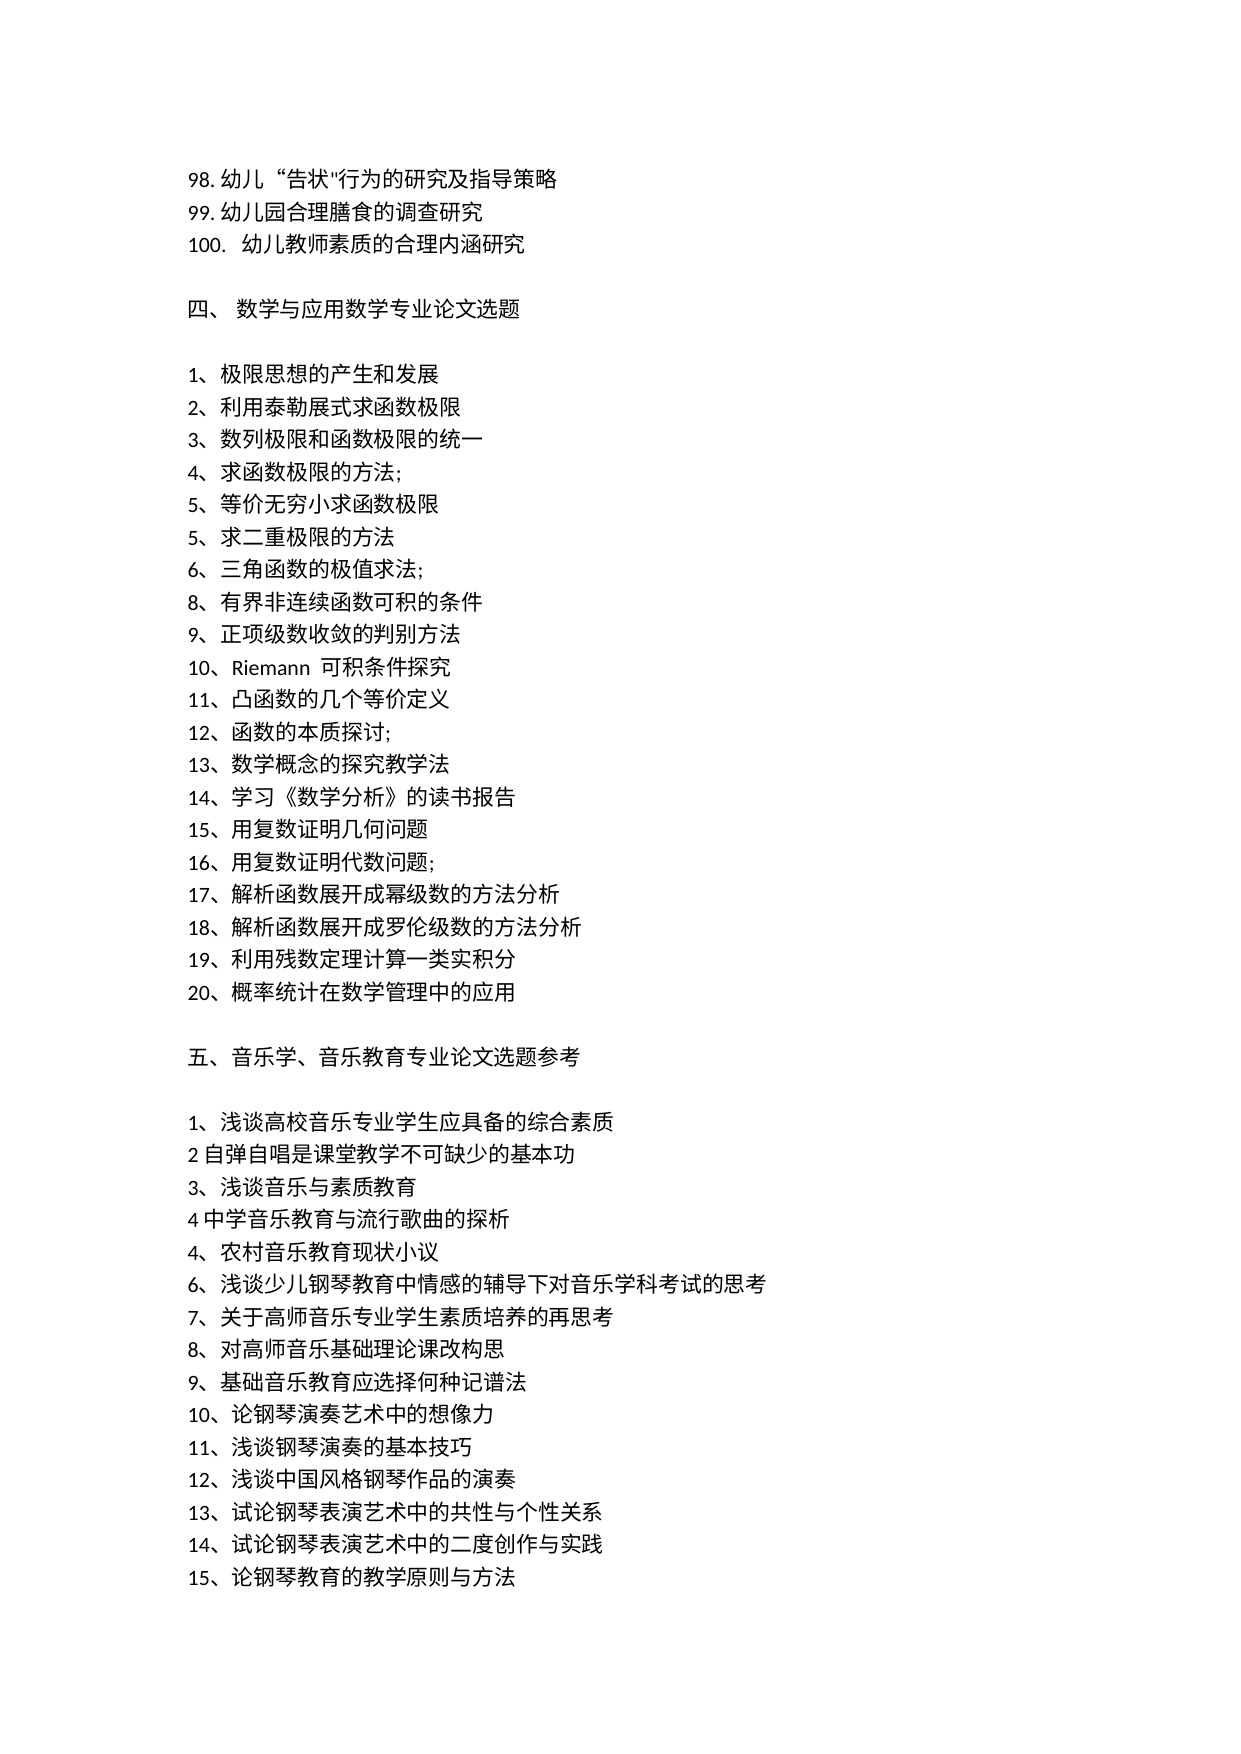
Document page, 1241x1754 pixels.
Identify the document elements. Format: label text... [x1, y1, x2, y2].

text 7、关于高师音乐专业学生素质培养的再思考 [187, 1299, 1053, 1332]
text 2、利用泰勒展式求函数极限 [187, 389, 1053, 422]
text 12、函数的本质探讨; [187, 714, 1053, 747]
text 3、数列极限和函数极限的统一 [187, 422, 1053, 454]
text 13、数学概念的探究教学法 [187, 747, 1053, 779]
text 5、求二重极限的方法 [187, 519, 1053, 552]
text 四、 数学与应用数学专业论文选题 [187, 292, 1053, 324]
text 9、正项级数收敛的判别方法 [187, 617, 1053, 649]
text 16、用复数证明代数问题; [187, 844, 1053, 877]
text 4 中学音乐教育与流行歌曲的探析 [187, 1202, 1053, 1234]
list 五、音乐学、音乐教育专业论文选题参考 [187, 1039, 1053, 1072]
text 12、浅谈中国风格钢琴作品的演奏 [187, 1462, 1053, 1494]
text 6、三角函数的极值求法; [187, 552, 1053, 584]
text 13、试论钢琴表演艺术中的共性与个性关系 [187, 1494, 1053, 1527]
text 20、概率统计在数学管理中的应用 [187, 974, 1053, 1007]
text 17、解析函数展开成幂级数的方法分析 [187, 877, 1053, 909]
text 4、求函数极限的方法; [187, 454, 1053, 487]
text 4、农村音乐教育现状小议 [187, 1234, 1053, 1267]
text 2 自弹自唱是课堂教学不可缺少的基本功 [187, 1137, 1053, 1169]
text 8、对高师音乐基础理论课改构思 [187, 1332, 1053, 1364]
text 6、浅谈少儿钢琴教育中情感的辅导下对音乐学科考试的思考 [187, 1267, 1053, 1299]
text 10、Riemann 可积条件探究 [187, 649, 1053, 682]
text 14、试论钢琴表演艺术中的二度创作与实践 [187, 1527, 1053, 1559]
text 3、浅谈音乐与素质教育 [187, 1169, 1053, 1202]
text 5、等价无穷小求函数极限 [187, 487, 1053, 519]
text 1、浅谈高校音乐专业学生应具备的综合素质 [187, 1104, 1053, 1137]
text 10、论钢琴演奏艺术中的想像力 [187, 1397, 1053, 1429]
text 11、浅谈钢琴演奏的基本技巧 [187, 1429, 1053, 1462]
text 9、基础音乐教育应选择何种记谱法 [187, 1364, 1053, 1397]
text 98. 幼儿“告状"行为的研究及指导策略 [187, 162, 1053, 194]
text 18、解析函数展开成罗伦级数的方法分析 [187, 909, 1053, 942]
text 99. 幼儿园合理膳食的调查研究 [187, 194, 1053, 227]
text 1、极限思想的产生和发展 [187, 357, 1053, 389]
text 15、用复数证明几何问题 [187, 812, 1053, 844]
text 11、凸函数的几个等价定义 [187, 682, 1053, 714]
text 14、学习《数学分析》的读书报告 [187, 779, 1053, 812]
text 19、利用残数定理计算一类实积分 [187, 942, 1053, 974]
text 8、有界非连续函数可积的条件 [187, 584, 1053, 617]
text 100. 幼儿教师素质的合理内涵研究 [187, 227, 1053, 259]
text 15、论钢琴教育的教学原则与方法 [187, 1559, 1053, 1592]
